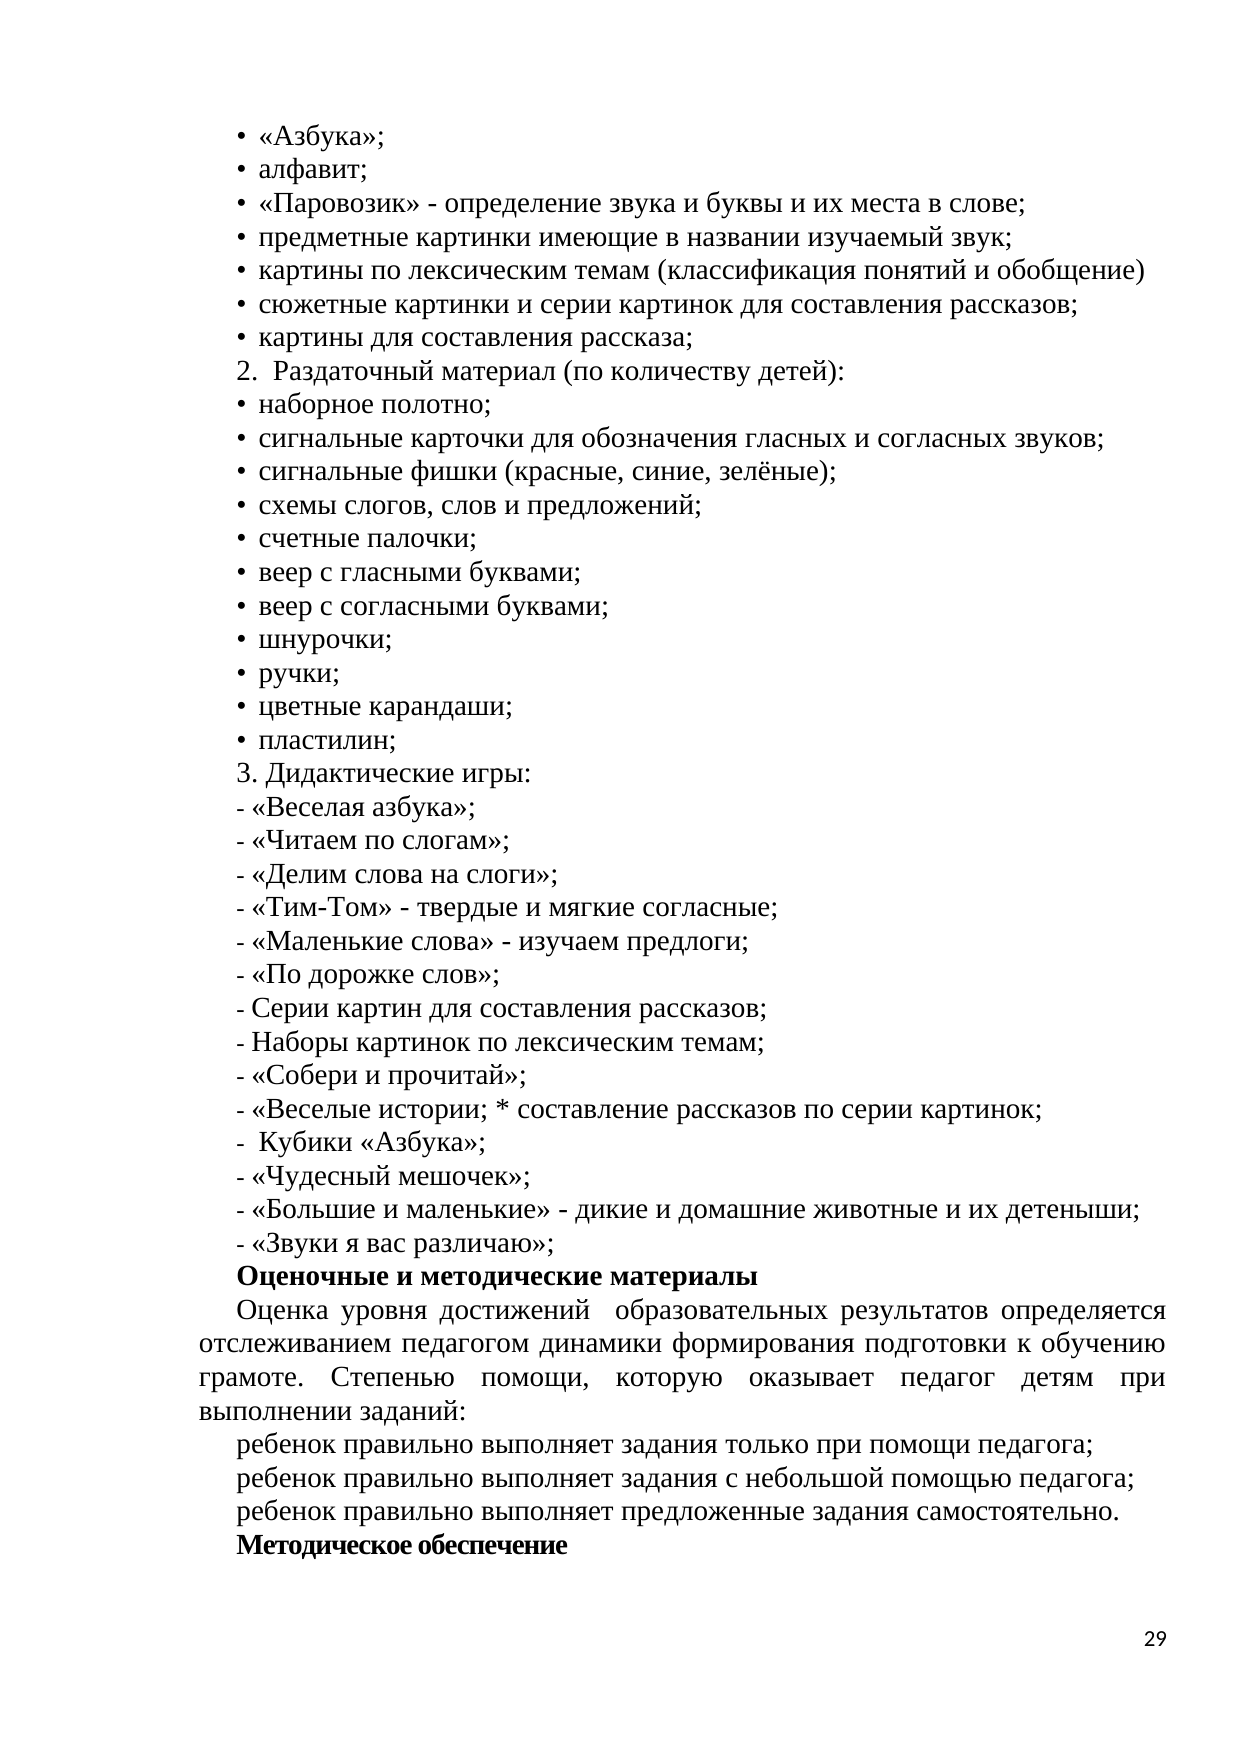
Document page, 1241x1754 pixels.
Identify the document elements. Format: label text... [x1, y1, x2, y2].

list «Собери и прочитай»; [236, 1057, 1167, 1091]
list Наборы картинок по лексическим темам; [236, 1024, 1167, 1057]
text 2. Раздаточный материал (по количеству детей): [236, 353, 1167, 386]
list шнурочки; [236, 621, 1167, 655]
list «Читаем по слогам»; [236, 822, 1167, 856]
list сюжетные картинки и серии картинок для составления рассказов; [236, 286, 1167, 319]
list «Азбука»; [236, 118, 1167, 152]
text ребенок правильно выполняет задания только при помощи педагога; [199, 1426, 1167, 1460]
list «По дорожке слов»; [236, 957, 1167, 990]
list Серии картин для составления рассказов; [236, 990, 1167, 1024]
list «Паровозик» - определение звука и буквы и их места в слове; [236, 185, 1167, 219]
list «Маленькие слова» - изучаем предлоги; [236, 923, 1167, 957]
list счетные палочки; [236, 521, 1167, 554]
list «Большие и маленькие» - дикие и домашние животные и их детеныши; [236, 1191, 1167, 1225]
list предметные картинки имеющие в названии изучаемый звук; [236, 219, 1167, 252]
text Оценочные и методические материалы [199, 1258, 1167, 1292]
list «Делим слова на слоги»; [236, 856, 1167, 889]
list «Веселая азбука»; [236, 789, 1167, 822]
list Кубики «Азбука»; [236, 1124, 1167, 1158]
list схемы слогов, слов и предложений; [236, 487, 1167, 521]
list сигнальные карточки для обозначения гласных и согласных звуков; [236, 420, 1167, 453]
list «Чудесный мешочек»; [236, 1158, 1167, 1191]
list «Тим-Том» - твердые и мягкие согласные; [236, 889, 1167, 923]
list ручки; [236, 655, 1167, 688]
list веер с гласными буквами; [236, 554, 1167, 588]
list картины по лексическим темам (классификация понятий и обобщение) [236, 252, 1167, 286]
list веер с согласными буквами; [236, 588, 1167, 621]
list алфавит; [236, 152, 1167, 185]
list цветные карандаши; [236, 688, 1167, 722]
text 3. Дидактические игры: [236, 755, 1167, 789]
list «Веселые истории; * составление рассказов по серии картинок; [236, 1091, 1167, 1124]
list пластилин; [236, 722, 1167, 755]
list картины для составления рассказа; [236, 319, 1167, 353]
list сигнальные фишки (красные, синие, зелёные); [236, 453, 1167, 487]
text Оценка уровня достижений образовательных результатов определяется отслеживанием педагогом динамики формирования подготовки к обучению грамоте. Степенью помощи, которую оказывает педагог детям при выполнении заданий: [199, 1292, 1167, 1426]
list «Звуки я вас различаю»; [236, 1225, 1167, 1258]
text ребенок правильно выполняет предложенные задания самостоятельно. [199, 1493, 1167, 1527]
text Методическое обеспечение [177, 1527, 1167, 1560]
list наборное полотно; [236, 386, 1167, 420]
text ребенок правильно выполняет задания с небольшой помощью педагога; [199, 1460, 1167, 1493]
